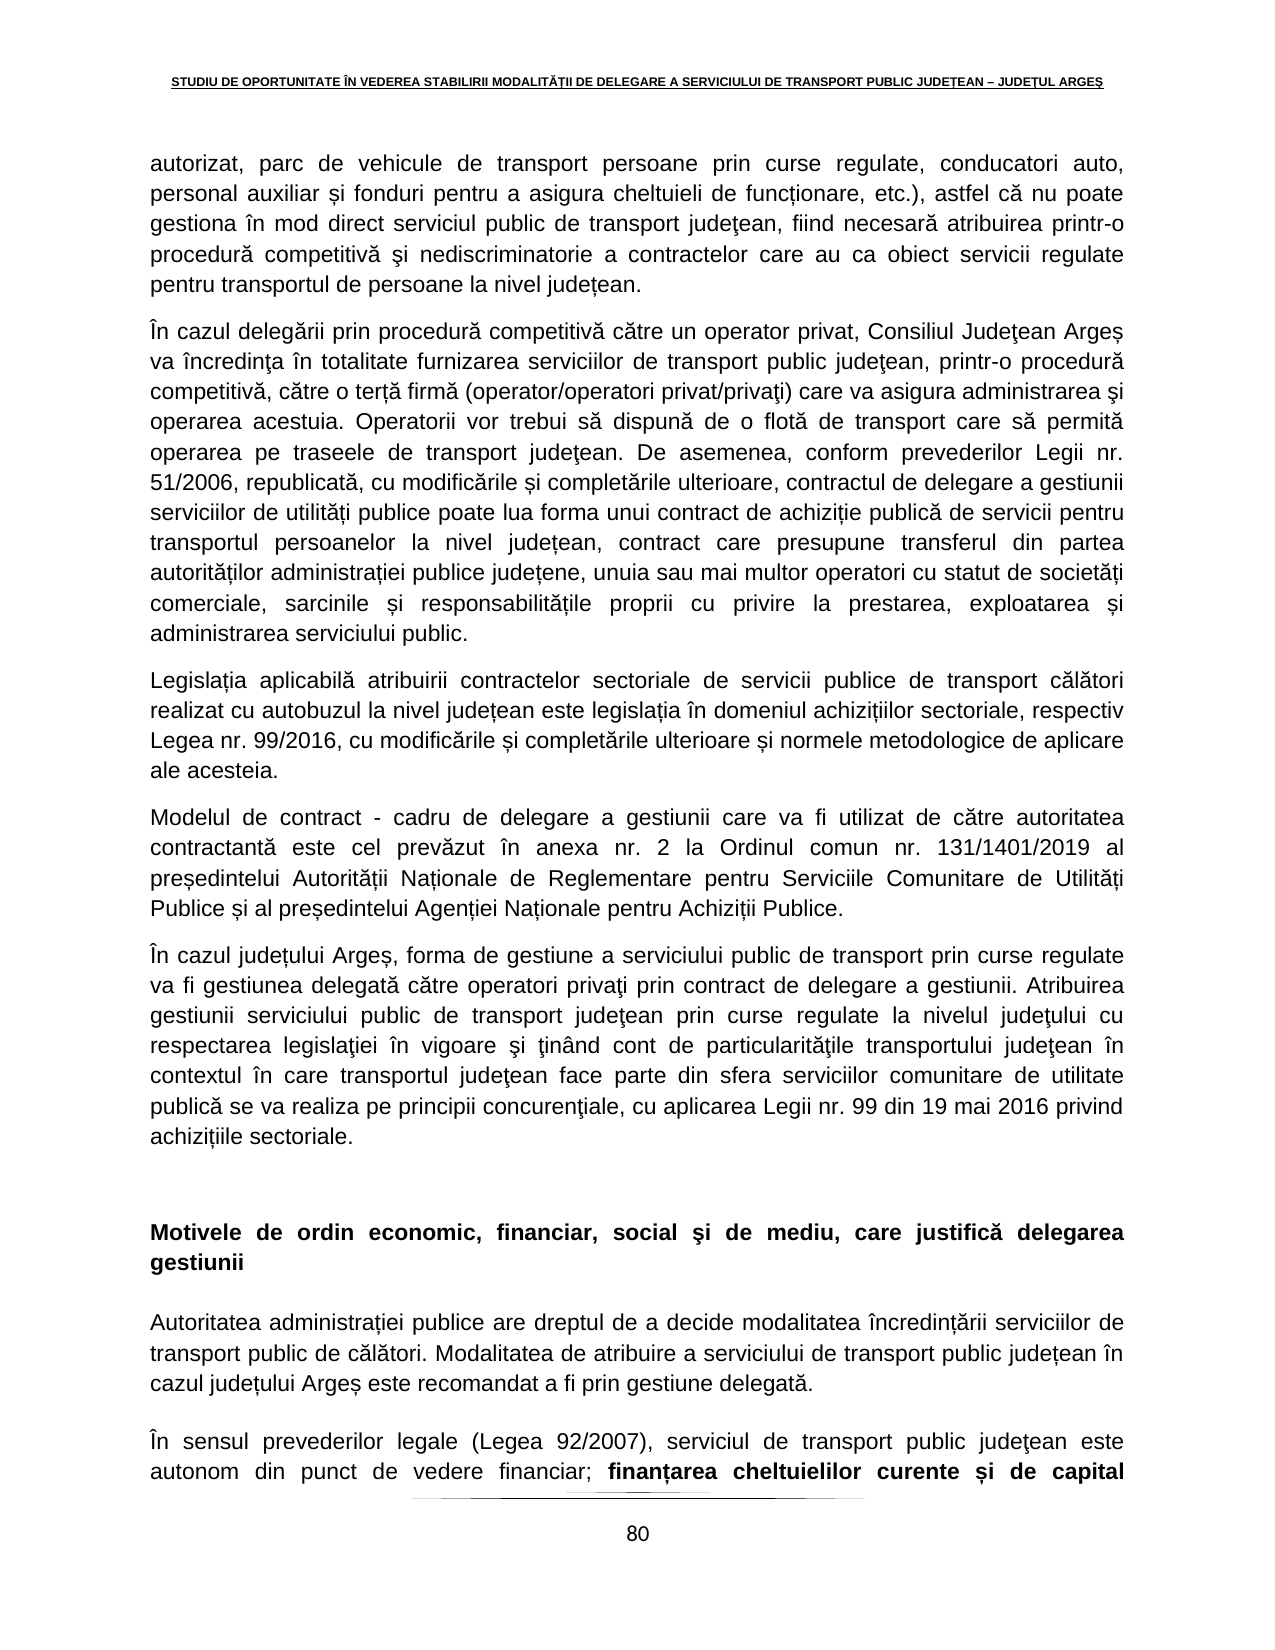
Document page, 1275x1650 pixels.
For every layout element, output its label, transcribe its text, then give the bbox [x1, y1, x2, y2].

text În cazul delegării prin procedură competitivă către un operator privat, Consiliul Judeţean Argeș va încredinţa în totalitate furnizarea serviciilor de transport public judeţean, printr-o procedură competitivă, către o terță firmă (operator/operatori privat/privaţi) care va asigura administrarea şi operarea acestuia. Operatorii vor trebui să dispună de o flotă de transport care să permită operarea pe traseele de transport judeţean. De asemenea, conform prevederilor Legii nr. 51/2006, republicată, cu modificările și completările ulterioare, contractul de delegare a gestiunii serviciilor de utilități publice poate lua forma unui contract de achiziție publică de servicii pentru transportul persoanelor la nivel județean, contract care presupune transferul din partea autorităților administrației publice județene, unuia sau mai multor operatori cu statut de societăți comerciale, sarcinile și responsabilitățile proprii cu privire la prestarea, exploatarea și administrarea serviciului public. [150, 318, 1125, 646]
text Autoritatea administrației publice are dreptul de a decide modalitatea încredințării serviciilor de transport public de călători. Modalitatea de atribuire a serviciului de transport public județean în cazul județului Argeș este recomandat a fi prin gestiune delegată. [150, 1309, 1125, 1396]
text Legislația aplicabilă atribuirii contractelor sectoriale de servicii publice de transport călători realizat cu autobuzul la nivel județean este legislația în domeniul achizițiilor sectoriale, respectiv Legea nr. 99/2016, cu modificările și completările ulterioare și normele metodologice de aplicare ale acesteia. [150, 667, 1125, 784]
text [150, 1428, 1125, 1484]
text Motivele de ordin economic, financiar, social şi de mediu, care justifică delegarea gestiunii [150, 1219, 1125, 1275]
text În cazul județului Argeș, forma de gestiune a serviciului public de transport prin curse regulate va fi gestiunea delegată către operatori privaţi prin contract de delegare a gestiunii. Atribuirea gestiunii serviciului public de transport judeţean prin curse regulate la nivelul judeţului cu respectarea legislaţiei în vigoare şi ţinând cont de particularităţile transportului judeţean în contextul în care transportul judeţean face parte din sfera serviciilor comunitare de utilitate publică se va realiza pe principii concurenţiale, cu aplicarea Legii nr. 99 din 19 mai 2016 privind achizițiile sectoriale. [150, 942, 1125, 1149]
text Modelul de contract - cadru de delegare a gestiunii care va fi utilizat de către autoritatea contractantă este cel prevăzut în anexa nr. 2 la Ordinul comun nr. 131/1401/2019 al președintelui Autorității Naționale de Reglementare pentru Serviciile Comunitare de Utilități Publice și al președintelui Agenției Naționale pentru Achiziții Publice. [150, 804, 1125, 921]
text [150, 150, 1125, 297]
